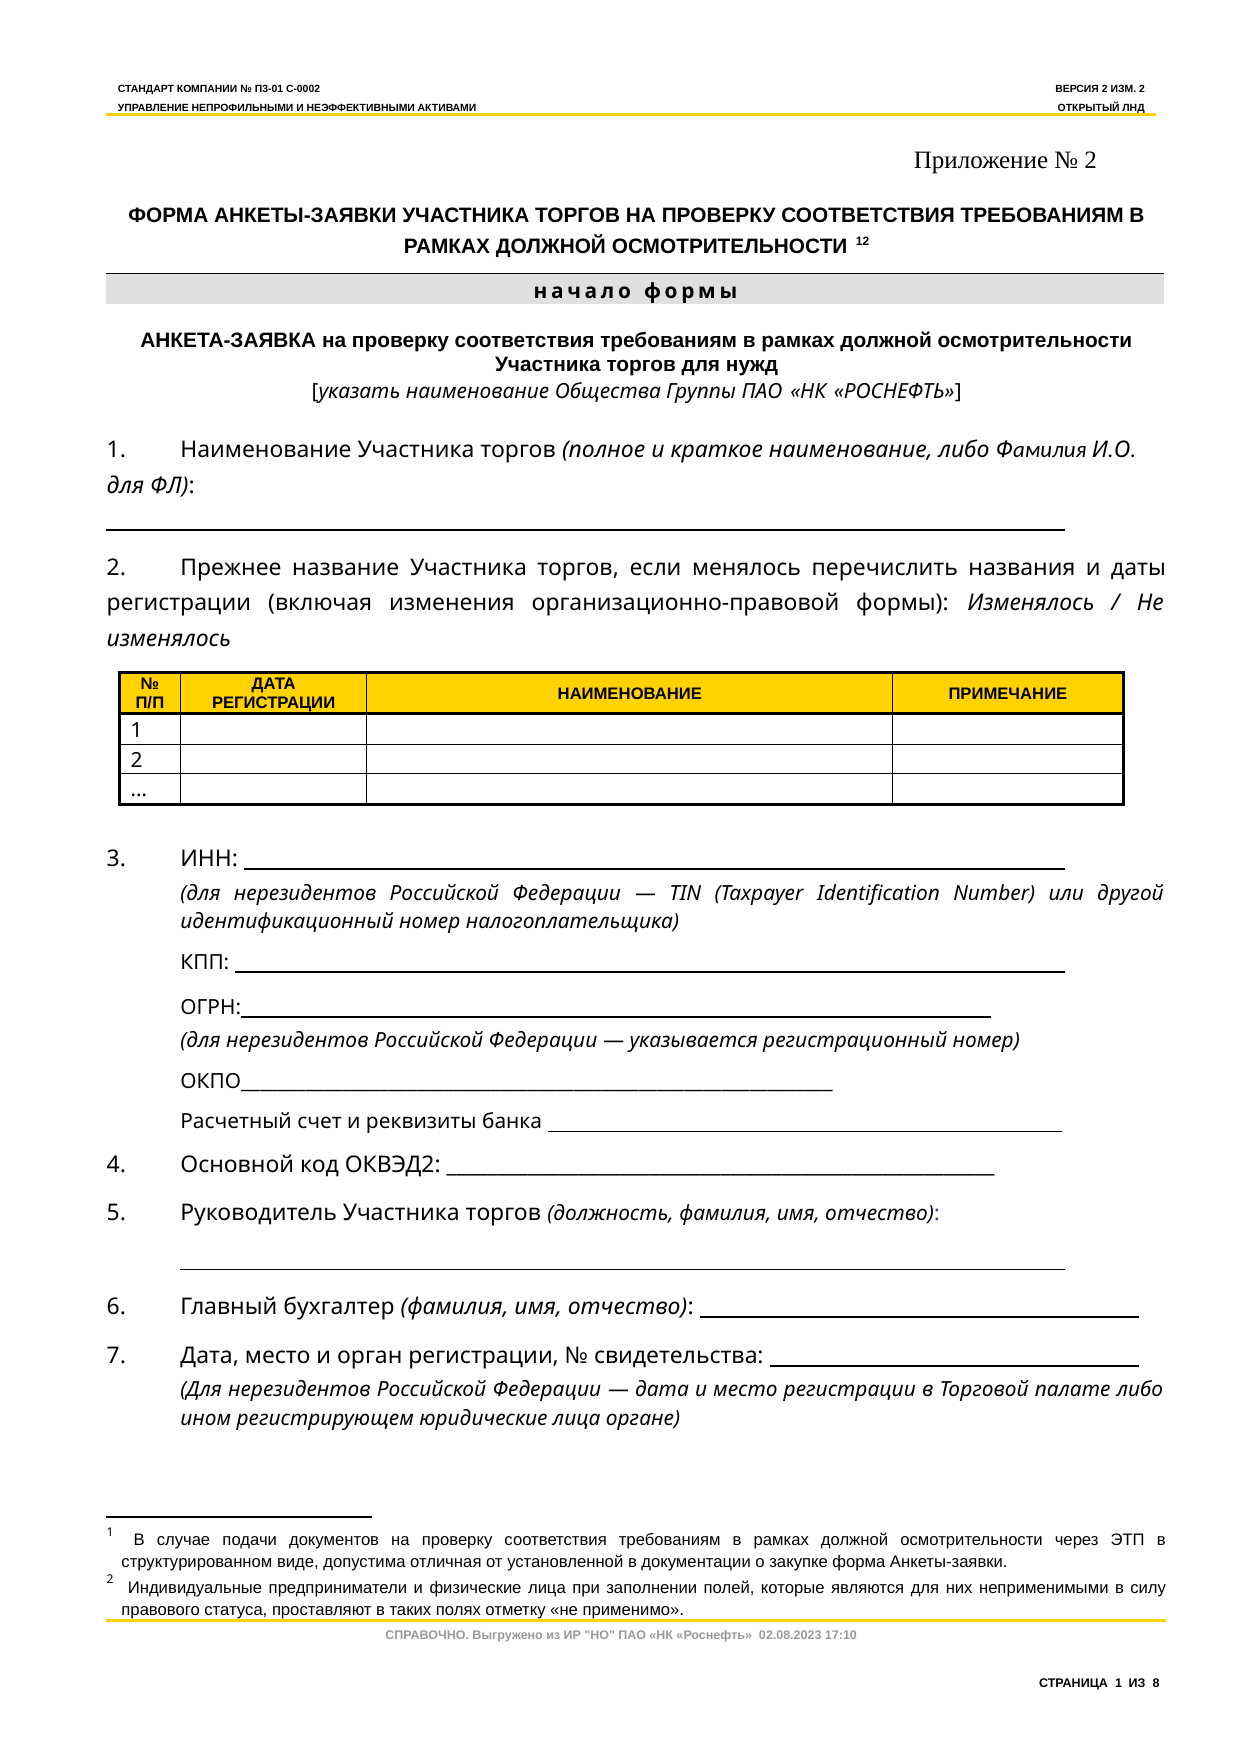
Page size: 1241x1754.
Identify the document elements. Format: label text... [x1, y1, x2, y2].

list Наименование Участника торгов (полное и краткое наименование, либо Фамилия И.О. для ФЛ): [106, 433, 1166, 500]
text АНКЕТА-ЗАЯВКА на проверку соответствия требованиям в рамках должной осмотрительности [106, 328, 1166, 352]
text Форма анкеты-заявки Участника торгов на ПРОВЕРКУ СООТВЕТСТВИЯ ТРЕБОВАНИЯМ В РАМКАХ ДОЛЖНОЙ ОСМОТРИТЕЛЬНОСТИ [106, 203, 1166, 260]
table_header Примечание [893, 674, 1122, 712]
table_cell [893, 745, 1122, 773]
table_header Дата регистрации [181, 674, 366, 712]
text Участника торгов для нужд [106, 352, 1166, 376]
text Расчетный счет и реквизиты банка [180, 1107, 1166, 1135]
table_cell [181, 745, 366, 773]
text ОГРН: [180, 992, 1166, 1021]
text Приложение № 2 [844, 145, 1166, 174]
table_cell [181, 774, 366, 803]
table_cell 2 [121, 745, 180, 773]
text начало формы [106, 274, 1164, 304]
table_cell [181, 715, 366, 744]
table_cell [367, 745, 892, 773]
list Главный бухгалтер (фамилия, имя, отчество): [106, 1290, 1166, 1321]
text КПП: [180, 947, 1166, 976]
list ИНН: [106, 842, 1166, 873]
table_cell [367, 715, 892, 744]
list Прежнее название Участника торгов, если менялось перечислить названия и даты регистрации (включая изменения организационно-правовой формы): Изменялось / Не изменялось [106, 550, 1166, 653]
table_header № п/п [121, 674, 180, 712]
table_cell 1 [121, 715, 180, 744]
table_cell … [121, 774, 180, 803]
text (для нерезидентов Российской Федерации — TIN (Taxpayer Identification Number) или другой идентификационный номер налогоплательщика) [180, 878, 1166, 934]
text ОКПО________________________________________________________________ [180, 1066, 1166, 1094]
text (для нерезидентов Российской Федерации — указывается регистрационный номер) [180, 1025, 1166, 1053]
list Основной код ОКВЭД2: ______________________________________________________ [106, 1148, 1166, 1179]
table_cell [893, 715, 1122, 744]
table_header Наименование [367, 674, 892, 712]
table_cell [367, 774, 892, 803]
list Руководитель Участника торгов (должность, фамилия, имя, отчество): [106, 1196, 1166, 1227]
text (Для нерезидентов Российской Федерации — дата и место регистрации в Торговой палате либо ином регистрирующем юридические лица органе) [180, 1374, 1166, 1431]
table_cell [893, 774, 1122, 803]
text [указать наименование Общества Группы ПАО «НК «РОСНЕФТЬ»] [106, 376, 1166, 404]
list Дата, место и орган регистрации, № свидетельства: [106, 1338, 1166, 1370]
